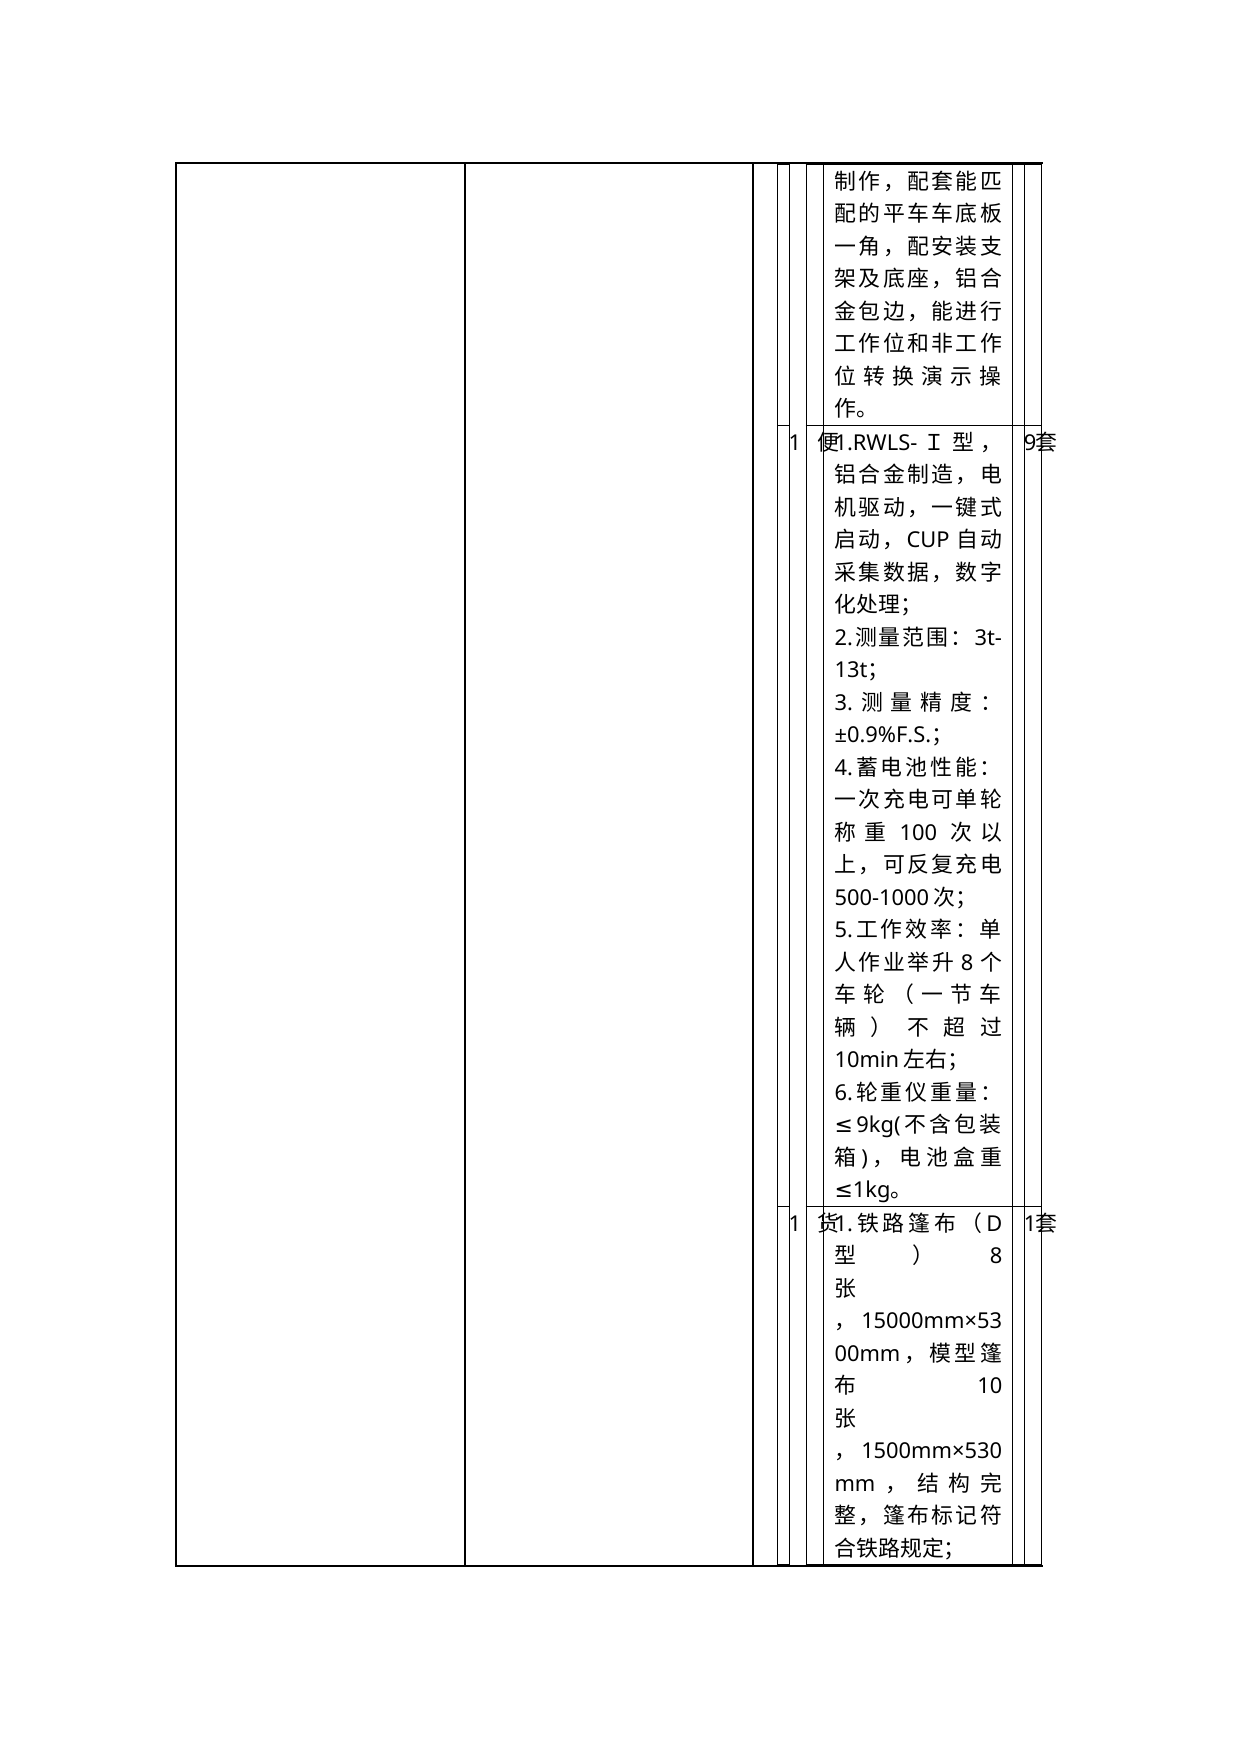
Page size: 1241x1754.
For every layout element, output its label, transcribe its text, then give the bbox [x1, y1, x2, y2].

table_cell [790, 164, 806, 1565]
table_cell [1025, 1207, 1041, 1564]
table_cell 1 [177, 164, 464, 1565]
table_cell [754, 164, 777, 1565]
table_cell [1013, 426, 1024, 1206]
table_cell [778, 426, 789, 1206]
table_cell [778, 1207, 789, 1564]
table_cell [466, 164, 752, 1565]
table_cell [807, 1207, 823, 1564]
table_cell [824, 165, 1012, 425]
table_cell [824, 1207, 1012, 1564]
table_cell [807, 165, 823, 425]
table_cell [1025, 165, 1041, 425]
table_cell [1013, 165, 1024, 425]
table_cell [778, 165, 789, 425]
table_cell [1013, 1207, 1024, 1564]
